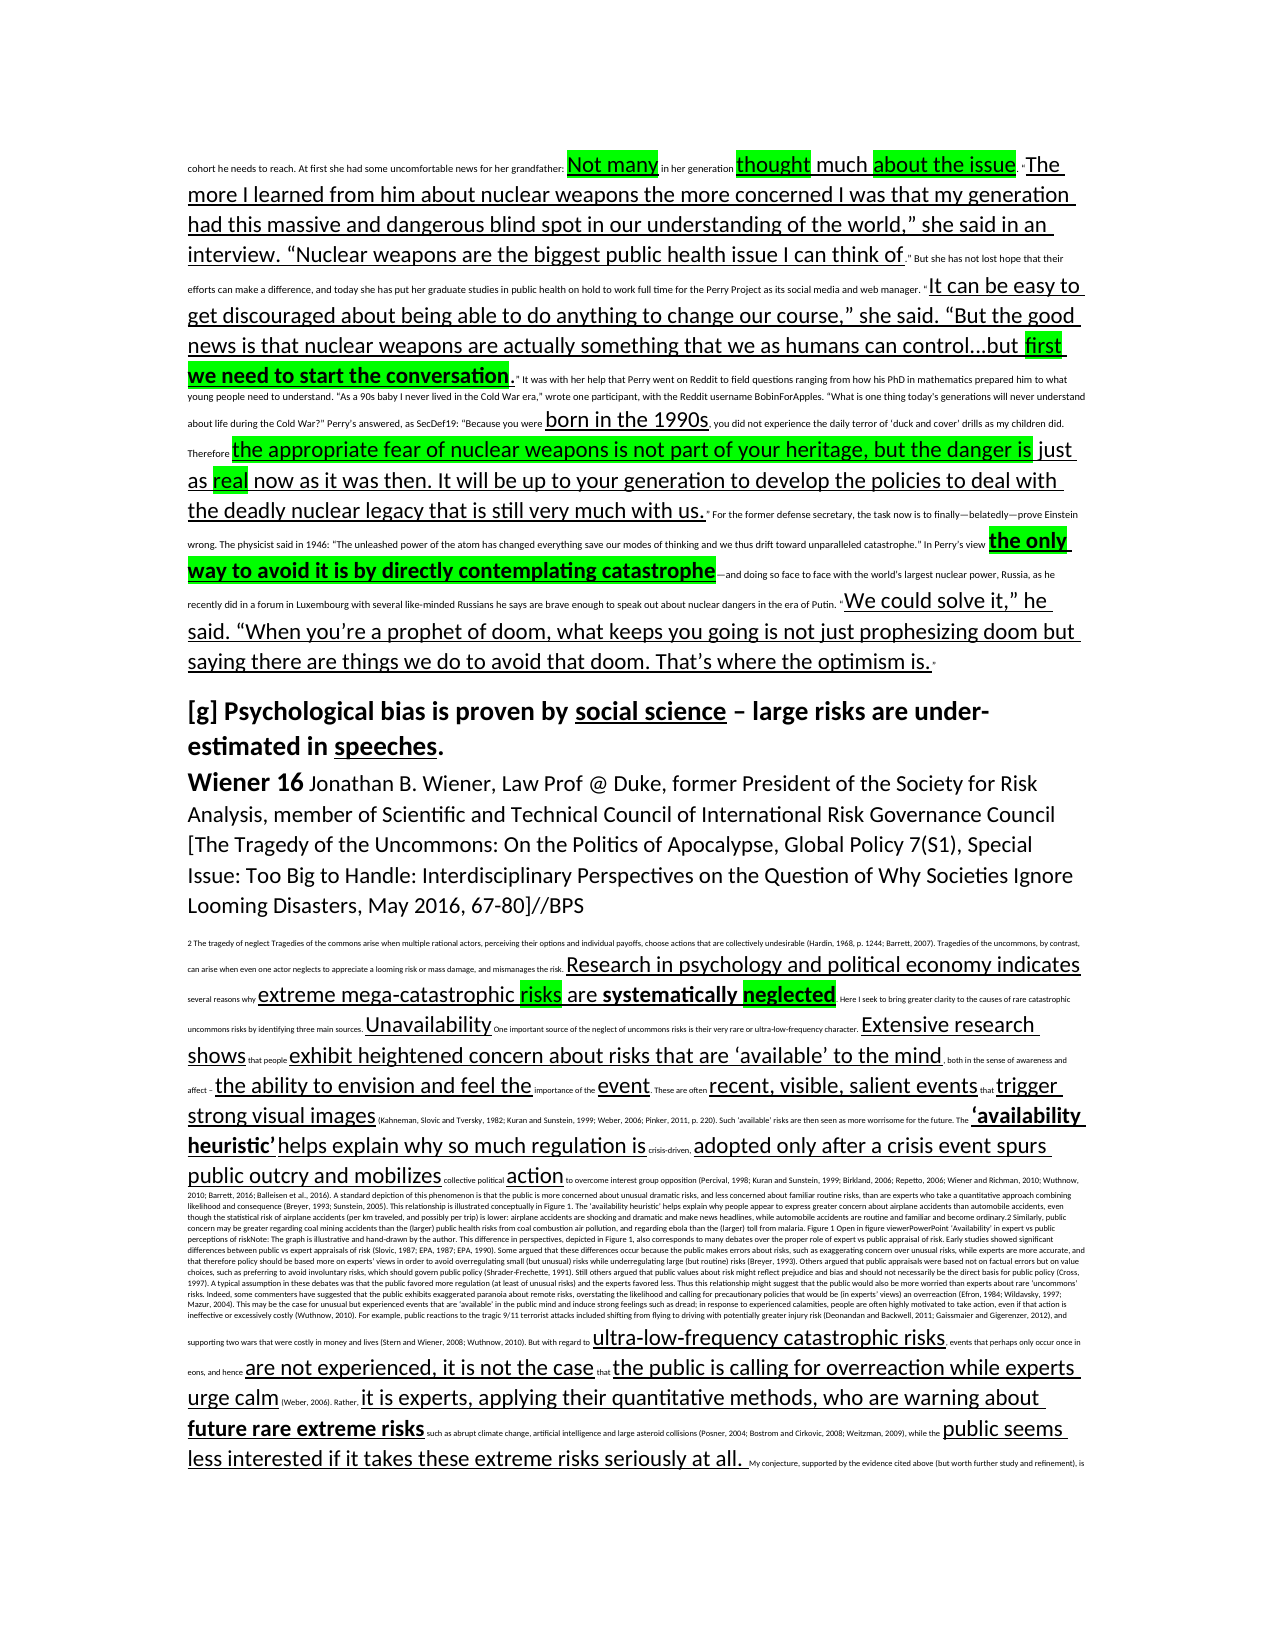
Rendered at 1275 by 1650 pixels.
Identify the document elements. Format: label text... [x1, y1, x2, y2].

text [187, 938, 1087, 1472]
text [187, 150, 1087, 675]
subtitle [g] Psychological bias is proven by social science – large risks are under-estimated in speeches. [187, 694, 1087, 762]
text Wiener 16 Jonathan B. Wiener, Law Prof @ Duke, former President of the Society for Risk Analysis, member of Scientific and Technical Council of International Risk Governance Council [The Tragedy of the Uncommons: On the Politics of Apocalypse, Global Policy 7(S1), Special Issue: Too Big to Handle: Interdisciplinary Perspectives on the Question of Why Societies Ignore Looming Disasters, May 2016, 67-80]//BPS [187, 765, 1087, 919]
